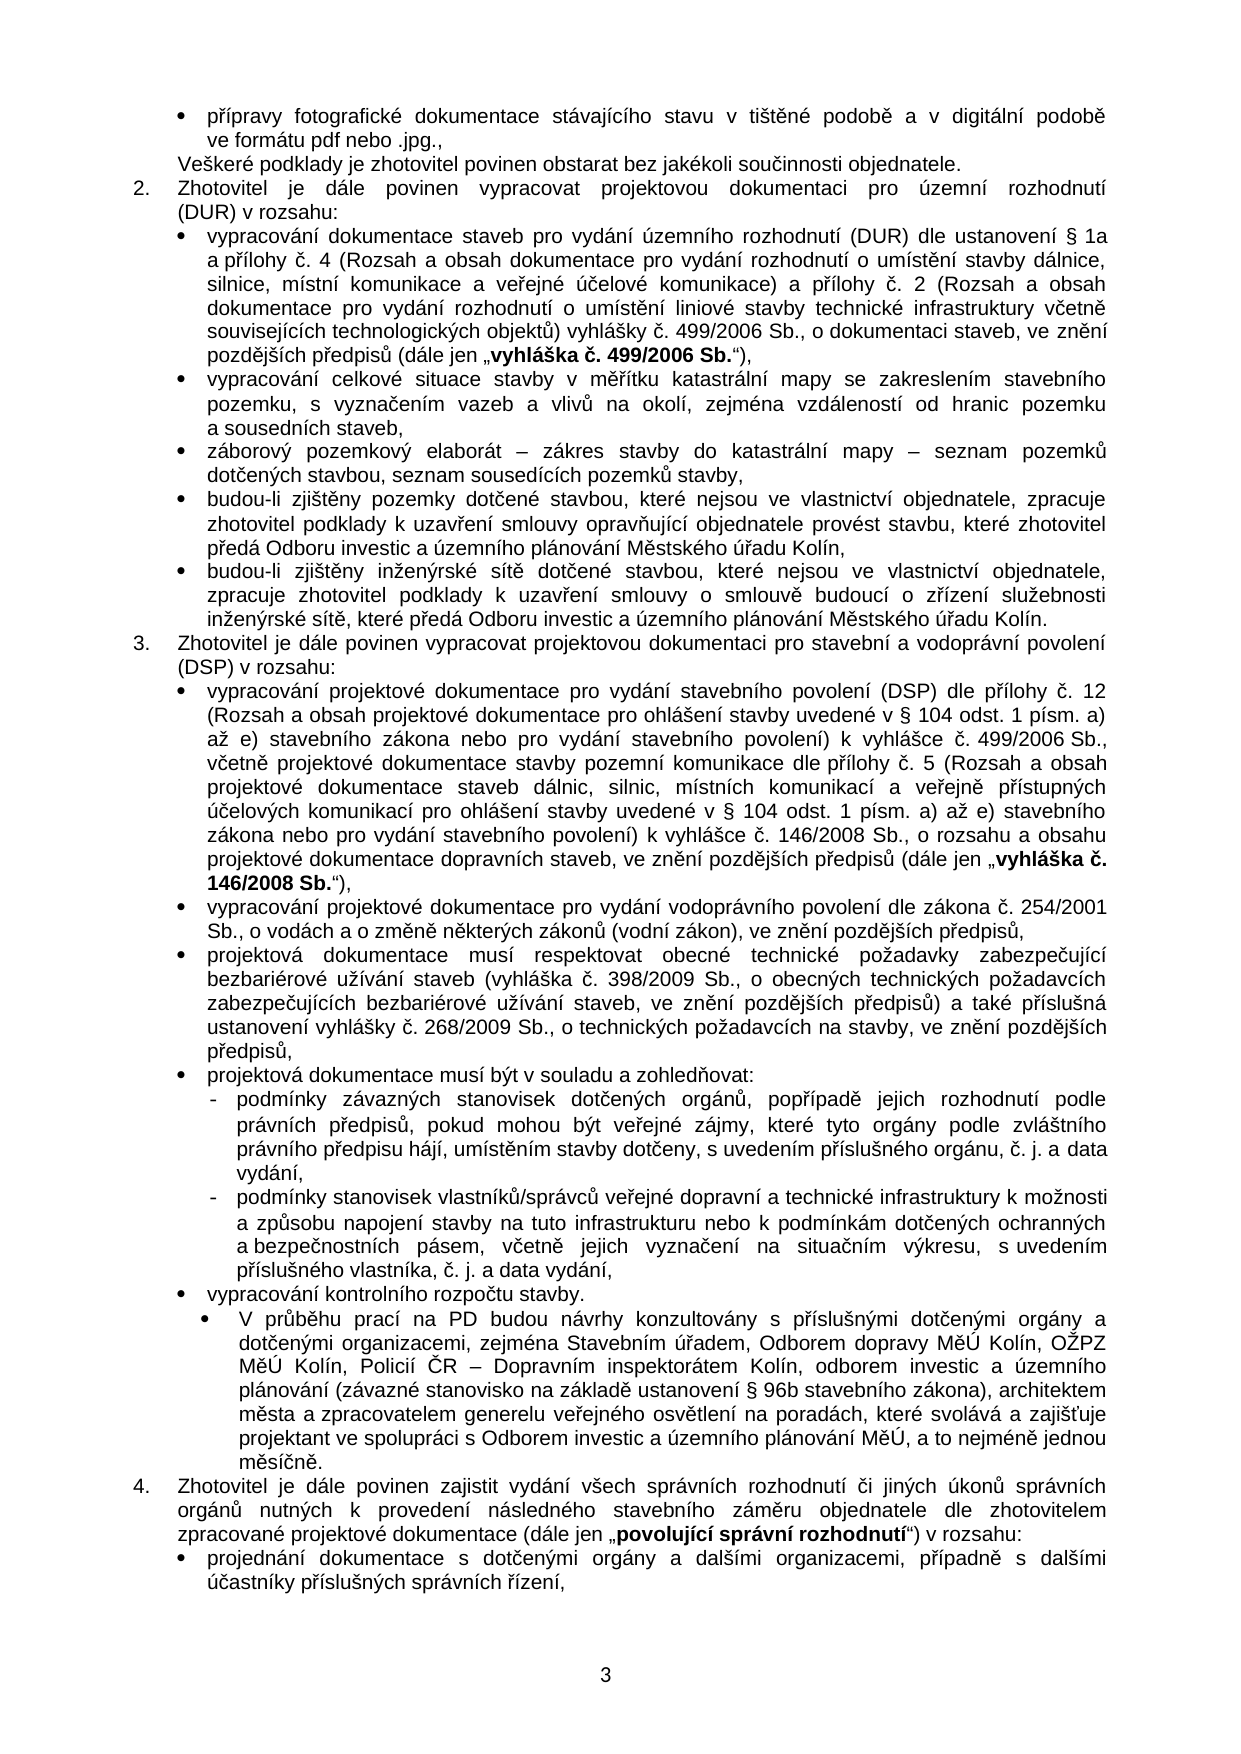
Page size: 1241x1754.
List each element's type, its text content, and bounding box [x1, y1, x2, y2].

list projektová dokumentace musí být v souladu a zohledňovat: [177, 1063, 1107, 1087]
list podmínky závazných stanovisek dotčených orgánů, popřípadě jejich rozhodnutí podle právních předpisů, pokud mohou být veřejné zájmy, které tyto orgány podle zvláštního právního předpisu hájí, umístěním stavby dotčeny, s uvedením příslušného orgánu, č. j. a data vydání, [207, 1087, 1107, 1184]
list Zhotovitel je dále povinen zajistit vydání všech správních rozhodnutí či jiných úkonů správních orgánů nutných k provedení následného stavebního záměru objednatele dle zhotovitelem zpracované projektové dokumentace (dále jen „povolující správní rozhodnutí“) v rozsahu: [133, 1474, 1107, 1546]
list Zhotovitel je dále povinen vypracovat projektovou dokumentaci pro územní rozhodnutí (DUR) v rozsahu: [133, 176, 1107, 223]
list projednání dokumentace s dotčenými orgány a dalšími organizacemi, případně s dalšími účastníky příslušných správních řízení, [177, 1546, 1107, 1594]
list budou-li zjištěny inženýrské sítě dotčené stavbou, které nejsou ve vlastnictví objednatele, zpracuje zhotovitel podklady k uzavření smlouvy o smlouvě budoucí o zřízení služebnosti inženýrské sítě, které předá Odboru investic a územního plánování Městského úřadu Kolín. [177, 559, 1107, 631]
list podmínky stanovisek vlastníků/správců veřejné dopravní a technické infrastruktury k možnosti a způsobu napojení stavby na tuto infrastrukturu nebo k podmínkám dotčených ochranných a bezpečnostních pásem, včetně jejich vyznačení na situačním výkresu, s uvedením příslušného vlastníka, č. j. a data vydání, [207, 1184, 1107, 1282]
list přípravy fotografické dokumentace stávajícího stavu v tištěné podobě a v digitální podobě ve formátu pdf nebo .jpg., [177, 103, 1107, 152]
list budou-li zjištěny pozemky dotčené stavbou, které nejsou ve vlastnictví objednatele, zpracuje zhotovitel podklady k uzavření smlouvy opravňující objednatele provést stavbu, které zhotovitel předá Odboru investic a územního plánování Městského úřadu Kolín, [177, 487, 1107, 559]
list projektová dokumentace musí respektovat obecné technické požadavky zabezpečující bezbariérové užívání staveb (vyhláška č. 398/2009 Sb., o obecných technických požadavcích zabezpečujících bezbariérové užívání staveb, ve znění pozdějších předpisů) a také příslušná ustanovení vyhlášky č. 268/2009 Sb., o technických požadavcích na stavby, ve znění pozdějších předpisů, [177, 943, 1107, 1063]
list vypracování dokumentace staveb pro vydání územního rozhodnutí (DUR) dle ustanovení § 1a a přílohy č. 4 (Rozsah a obsah dokumentace pro vydání rozhodnutí o umístění stavby dálnice, silnice, místní komunikace a veřejné účelové komunikace) a přílohy č. 2 (Rozsah a obsah dokumentace pro vydání rozhodnutí o umístění liniové stavby technické infrastruktury včetně souvisejících technologických objektů) vyhlášky č. 499/2006 Sb., o dokumentaci staveb, ve znění pozdějších předpisů (dále jen „vyhláška č. 499/2006 Sb.“), [177, 223, 1107, 367]
list vypracování celkové situace stavby v měřítku katastrální mapy se zakreslením stavebního pozemku, s vyznačením vazeb a vlivů na okolí, zejména vzdáleností od hranic pozemku a sousedních staveb, [177, 367, 1107, 439]
list Zhotovitel je dále povinen vypracovat projektovou dokumentaci pro stavební a vodoprávní povolení (DSP) v rozsahu: [133, 631, 1107, 679]
list vypracování projektové dokumentace pro vydání stavebního povolení (DSP) dle přílohy č. 12 (Rozsah a obsah projektové dokumentace pro ohlášení stavby uvedené v § 104 odst. 1 písm. a) až e) stavebního zákona nebo pro vydání stavebního povolení) k vyhlášce č. 499/2006 Sb., včetně projektové dokumentace stavby pozemní komunikace dle přílohy č. 5 (Rozsah a obsah projektové dokumentace staveb dálnic, silnic, místních komunikací a veřejně přístupných účelových komunikací pro ohlášení stavby uvedené v § 104 odst. 1 písm. a) až e) stavebního zákona nebo pro vydání stavebního povolení) k vyhlášce č. 146/2008 Sb., o rozsahu a obsahu projektové dokumentace dopravních staveb, ve znění pozdějších předpisů (dále jen „vyhláška č. 146/2008 Sb.“), [177, 679, 1107, 895]
list záborový pozemkový elaborát – zákres stavby do katastrální mapy – seznam pozemků dotčených stavbou, seznam sousedících pozemků stavby, [177, 439, 1107, 487]
list vypracování kontrolního rozpočtu stavby. [177, 1282, 1107, 1306]
list V průběhu prací na PD budou návrhy konzultovány s příslušnými dotčenými orgány a dotčenými organizacemi, zejména Stavebním úřadem, Odborem dopravy MěÚ Kolín, OŽPZ MěÚ Kolín, Policií ČR – Dopravním inspektorátem Kolín, odborem investic a územního plánování (závazné stanovisko na základě ustanovení § 96b stavebního zákona), architektem města a zpracovatelem generelu veřejného osvětlení na poradách, které svolává a zajišťuje projektant ve spolupráci s Odborem investic a územního plánování MěÚ, a to nejméně jednou měsíčně. [201, 1306, 1107, 1474]
list vypracování projektové dokumentace pro vydání vodoprávního povolení dle zákona č. 254/2001 Sb., o vodách a o změně některých zákonů (vodní zákon), ve znění pozdějších předpisů, [177, 895, 1107, 943]
text Veškeré podklady je zhotovitel povinen obstarat bez jakékoli součinnosti objednatele. [177, 152, 1107, 176]
